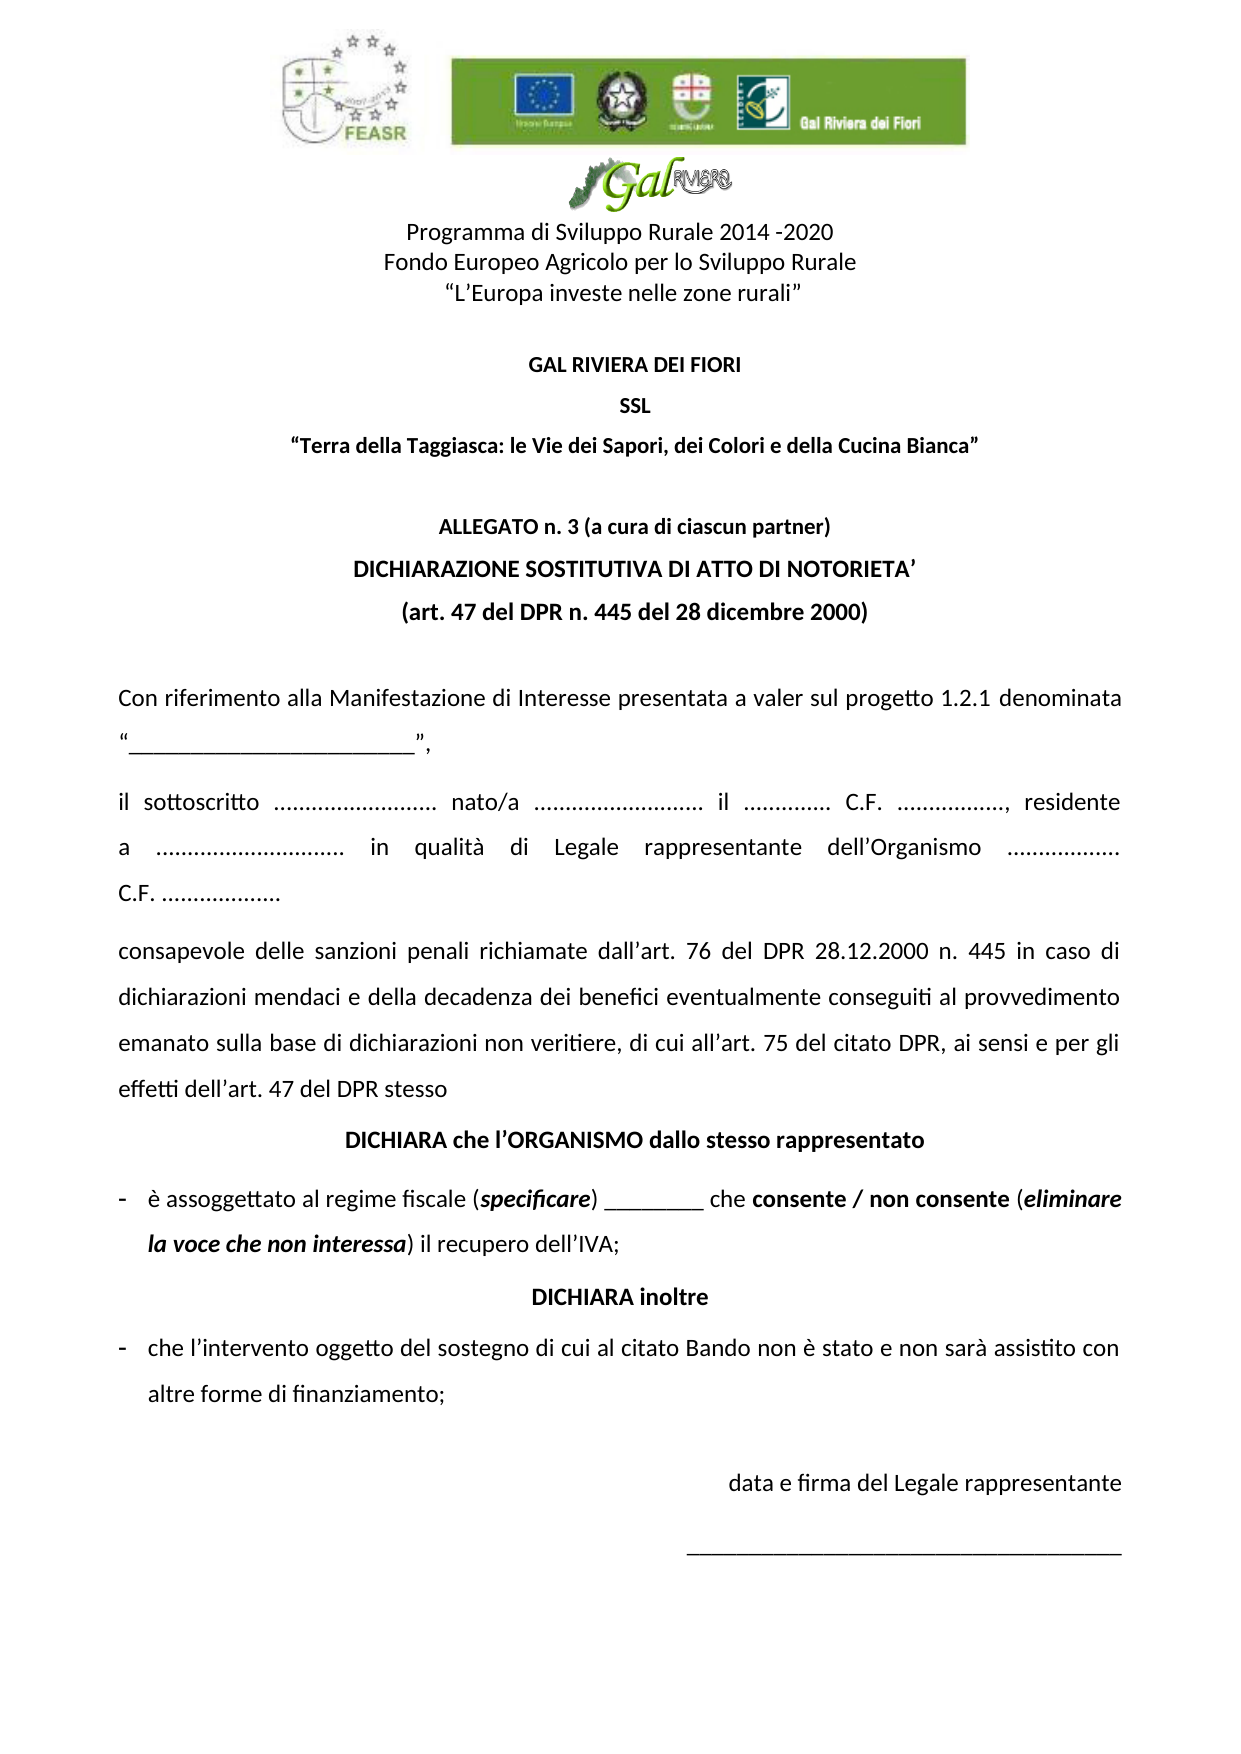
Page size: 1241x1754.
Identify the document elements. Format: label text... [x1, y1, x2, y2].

text Fondo Europeo Agricolo per lo Sviluppo Rurale [118, 246, 1122, 277]
text GAL RIVIERA DEI FIORI [148, 350, 1122, 378]
text il sottoscritto .......................... nato/a ........................... il .............. C.F. ................., residente a .............................. in qualità di Legale rappresentante dell’Organismo .................. C.F. ................... [118, 786, 1122, 908]
text DICHIARA inoltre [118, 1281, 1122, 1311]
picture [565, 157, 742, 213]
text ___________________________________ [118, 1528, 1122, 1559]
list è assoggettato al regime fiscale (specificare) ________ che consente / non consente (eliminare la voce che non interessa) il recupero dell’IVA; [118, 1183, 1122, 1259]
text Programma di Sviluppo Rurale 2014 -2020 [118, 216, 1122, 246]
text “L’Europa investe nelle zone rurali” [118, 277, 1122, 307]
text consapevole delle sanzioni penali richiamate dall’art. 76 del DPR 28.12.2000 n. caso di dichiarazioni mendaci e della decadenza dei benefici eventualmente conseguiti al provvedimento emanato sulla base di dichiarazioni non veritiere, di cui all’art. 75 del citato DPR, ai sensi e per gli effetti dell’art. 47 del DPR stesso [118, 936, 1122, 1103]
text ALLEGATO n. 3 (a cura di ciascun partner) [148, 512, 1122, 540]
text Con riferimento alla Manifestazione di Interesse presentata a valer sul progetto 1.2.1 denominata “_______________________”, [118, 682, 1122, 758]
text DICHIARA che l’ORGANISMO dallo stesso rappresentato [148, 1125, 1122, 1155]
picture [270, 29, 970, 155]
list che l’intervento oggetto del sostegno di cui al citato Bando non è stato e non sarà assistito con altre forme di finanziamento; [118, 1333, 1122, 1409]
text DICHIARAZIONE SOSTITUTIVA DI ATTO DI NOTORIETA’ [148, 553, 1122, 583]
text SSL [148, 391, 1122, 419]
text data e firma del Legale rappresentante [118, 1467, 1122, 1498]
text “Terra della Taggiasca: le Vie dei Sapori, dei Colori e della Cucina Bianca” [148, 431, 1122, 459]
text (art. 47 del DPR n. 445 del 28 dicembre 2000) [148, 596, 1122, 626]
